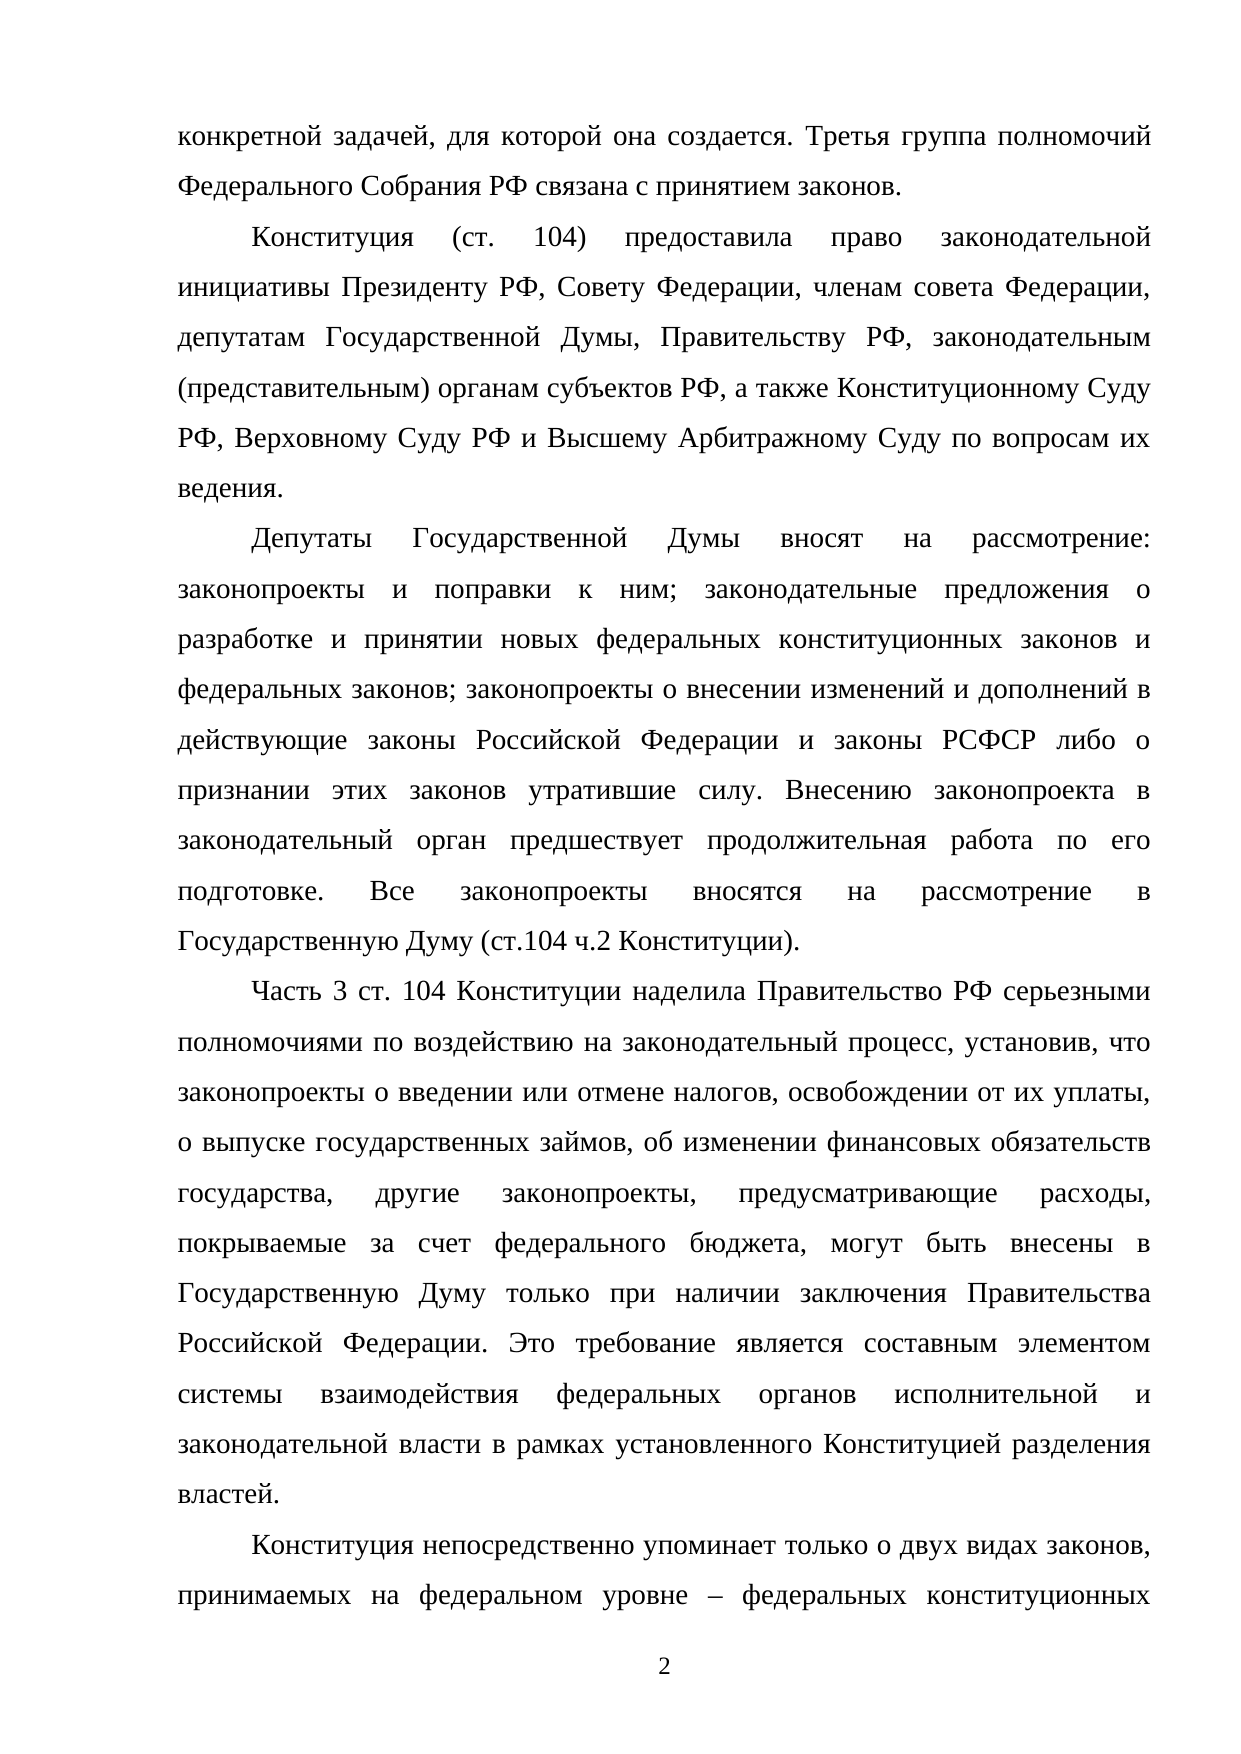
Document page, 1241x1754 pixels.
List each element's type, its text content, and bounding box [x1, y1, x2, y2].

text Конституция (ст. 104) предоставила право законодательной инициативы Президенту РФ, Совету Федерации, членам совета Федерации, депутатам Государственной Думы, Правительству РФ, законодательным (представительным) органам субъектов РФ, а также Конституционному Суду РФ, Верховному Суду РФ и Высшему Арбитражному Суду по вопросам их ведения. [177, 219, 1152, 504]
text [177, 118, 1152, 202]
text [177, 1527, 1152, 1611]
text Часть 3 ст. 104 Конституции наделила Правительство РФ серьезными полномочиями по воздействию на законодательный процесс, установив, что законопроекты о введении или отмене налогов, освобождении от их уплаты, о выпуске государственных займов, об изменении финансовых обязательств государства, другие законопроекты, предусматривающие расходы, покрываемые за счет федерального бюджета, могут быть внесены в Государственную Думу только при наличии заключения Правительства Российской Федерации. Это требование является составным элементом системы взаимодействия федеральных органов исполнительной и законодательной власти в рамках установленного Конституцией разделения властей. [177, 973, 1152, 1510]
text Депутаты Государственной Думы вносят на рассмотрение: законопроекты и поправки к ним; законодательные предложения о разработке и принятии новых федеральных конституционных законов и федеральных законов; законопроекты о внесении изменений и дополнений в действующие законы Российской Федерации и законы РСФСР либо о признании этих законов утратившие силу. Внесению законопроекта в законодательный орган предшествует продолжительная работа по его подготовке. Все законопроекты вносятся на рассмотрение в Государственную Думу (ст.104 ч.2 Конституции). [177, 521, 1152, 957]
